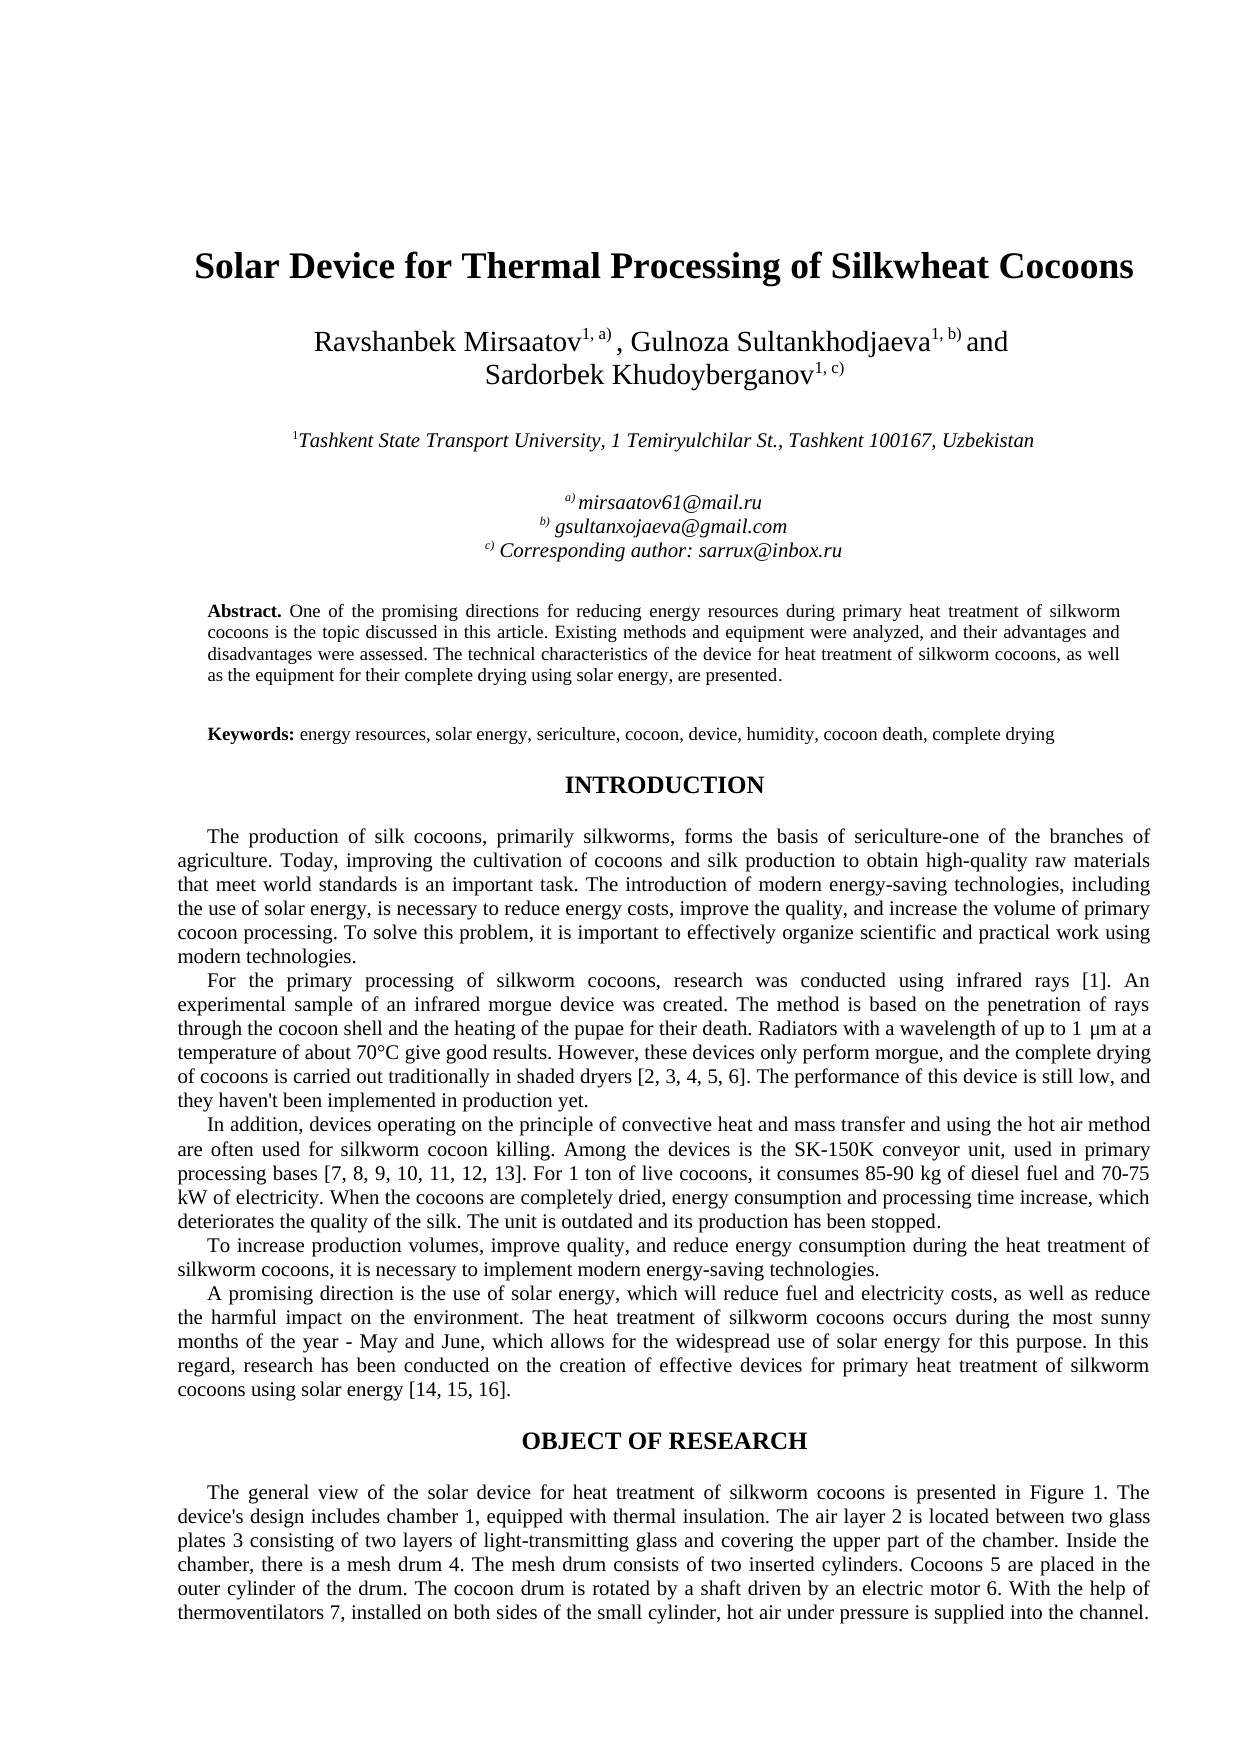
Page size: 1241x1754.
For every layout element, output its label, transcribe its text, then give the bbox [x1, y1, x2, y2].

text 1Tashkent State Transport University, 1 Temiryulchilar St., Tashkent 100167, Uzbekistan [177, 428, 1152, 452]
text To increase production volumes, improve quality, and reduce energy consumption during the heat treatment of silkworm cocoons, it is necessary to implement modern energy-saving technologies. [177, 1233, 1152, 1281]
text A promising direction is the use of solar energy, which will reduce fuel and electricity costs, as well as reduce the harmful impact on the environment. The heat treatment of silkworm cocoons occurs during the most sunny months of the year - May and June, which allows for the widespread use of solar energy for this purpose. In this regard, research has been conducted on the creation of effective devices for primary heat treatment of silkworm cocoons using solar energy [14, 15, 16]. [177, 1281, 1152, 1401]
text Ravshanbek Mirsaatov1, a) , Gulnoza Sultankhodjaeva1, b) and Sardorbek Khudoyberganov1, c) [177, 324, 1152, 391]
text Abstract. One of the promising directions for reducing energy resources during primary heat treatment of silkworm cocoons is the topic discussed in this article. Existing methods and equipment were analyzed, and their advantages and disadvantages were assessed. The technical characteristics of the device for heat treatment of silkworm cocoons, as well as the equipment for their complete drying using solar energy, are presented. [207, 599, 1122, 686]
text OBJECT OF RESEARCH [177, 1426, 1152, 1455]
text Keywords: energy resources, solar energy, sericulture, cocoon, device, humidity, cocoon death, complete drying [207, 723, 1122, 745]
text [177, 1480, 1152, 1624]
text Solar Device for Thermal Processing of Silkwheat Cocoons [177, 243, 1152, 286]
text For the primary processing of silkworm cocoons, research was conducted using infrared rays [1]. An experimental sample of an infrared morgue device was created. The method is based on the penetration of rays through the cocoon shell and the heating of the pupae for their death. Radiators with a wavelength of up to 1 μm at a temperature of about 70°C give good results. However, these devices only perform morgue, and the complete drying of cocoons is carried out traditionally in shaded dryers [2, 3, 4, 5, 6]. The performance of this device is still low, and they haven't been implemented in production yet. [177, 968, 1152, 1112]
text The production of silk cocoons, primarily silkworms, forms the basis of sericulture-one of the branches of agriculture. Today, improving the cultivation of cocoons and silk production to obtain high-quality raw materials that meet world standards is an important task. The introduction of modern energy-saving technologies, including the use of solar energy, is necessary to reduce energy costs, improve the quality, and increase the volume of primary cocoon processing. To solve this problem, it is important to effectively organize scientific and practical work using modern technologies. [177, 824, 1152, 968]
text a) mirsaatov61@mail.ru b) gsultanxojaeva@gmail.com c) Corresponding author: sarrux@inbox.ru [177, 490, 1152, 562]
text INTRODUCTION [177, 770, 1152, 799]
text In addition, devices operating on the principle of convective heat and mass transfer and using the hot air method are often used for silkworm cocoon killing. Among the devices is the SK-150K conveyor unit, used in primary processing bases [7, 8, 9, 10, 11, 12, 13]. For 1 ton of live cocoons, it consumes 85-90 kg of diesel fuel and 70-75 kW of electricity. When the cocoons are completely dried, energy consumption and processing time increase, which deteriorates the quality of the silk. The unit is outdated and its production has been stopped. [177, 1112, 1152, 1233]
